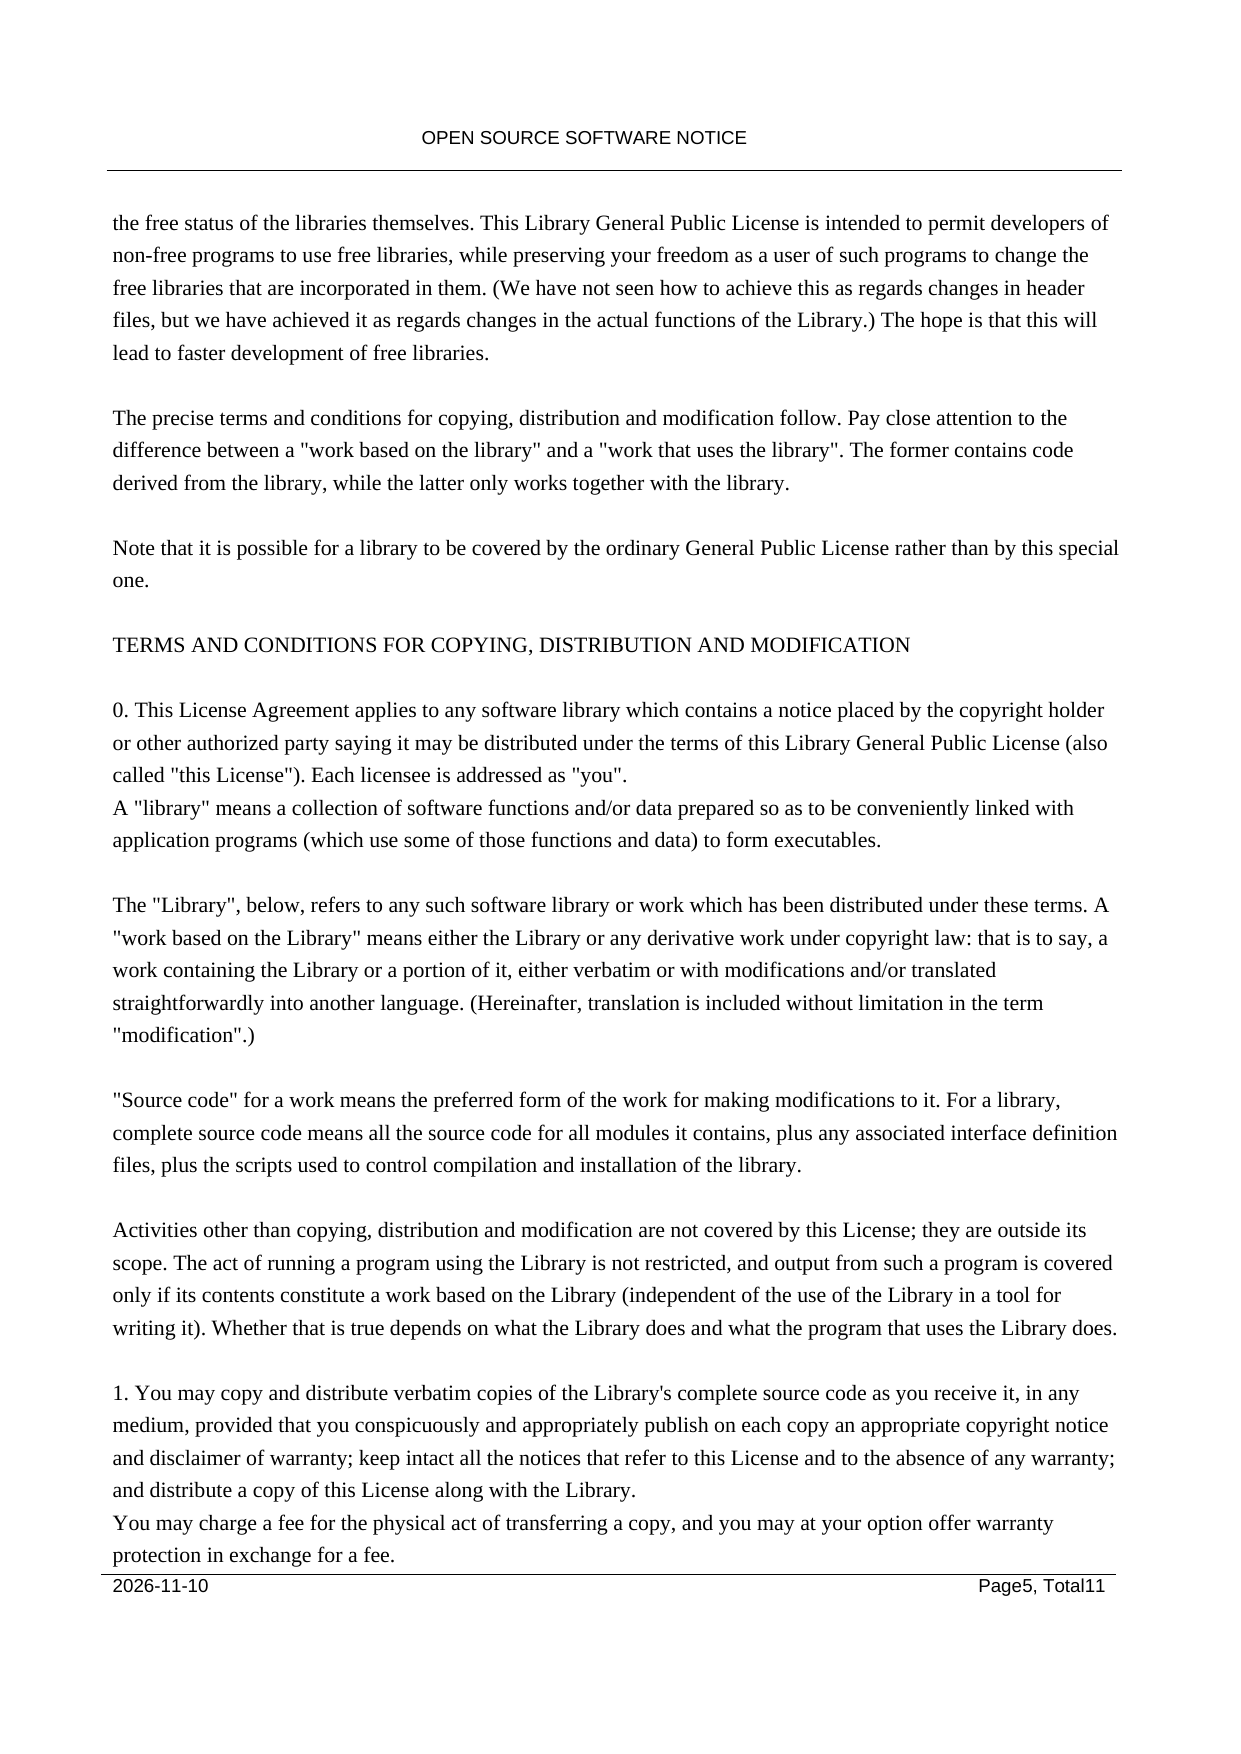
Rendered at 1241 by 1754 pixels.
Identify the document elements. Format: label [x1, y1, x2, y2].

text [112, 206, 1128, 1571]
